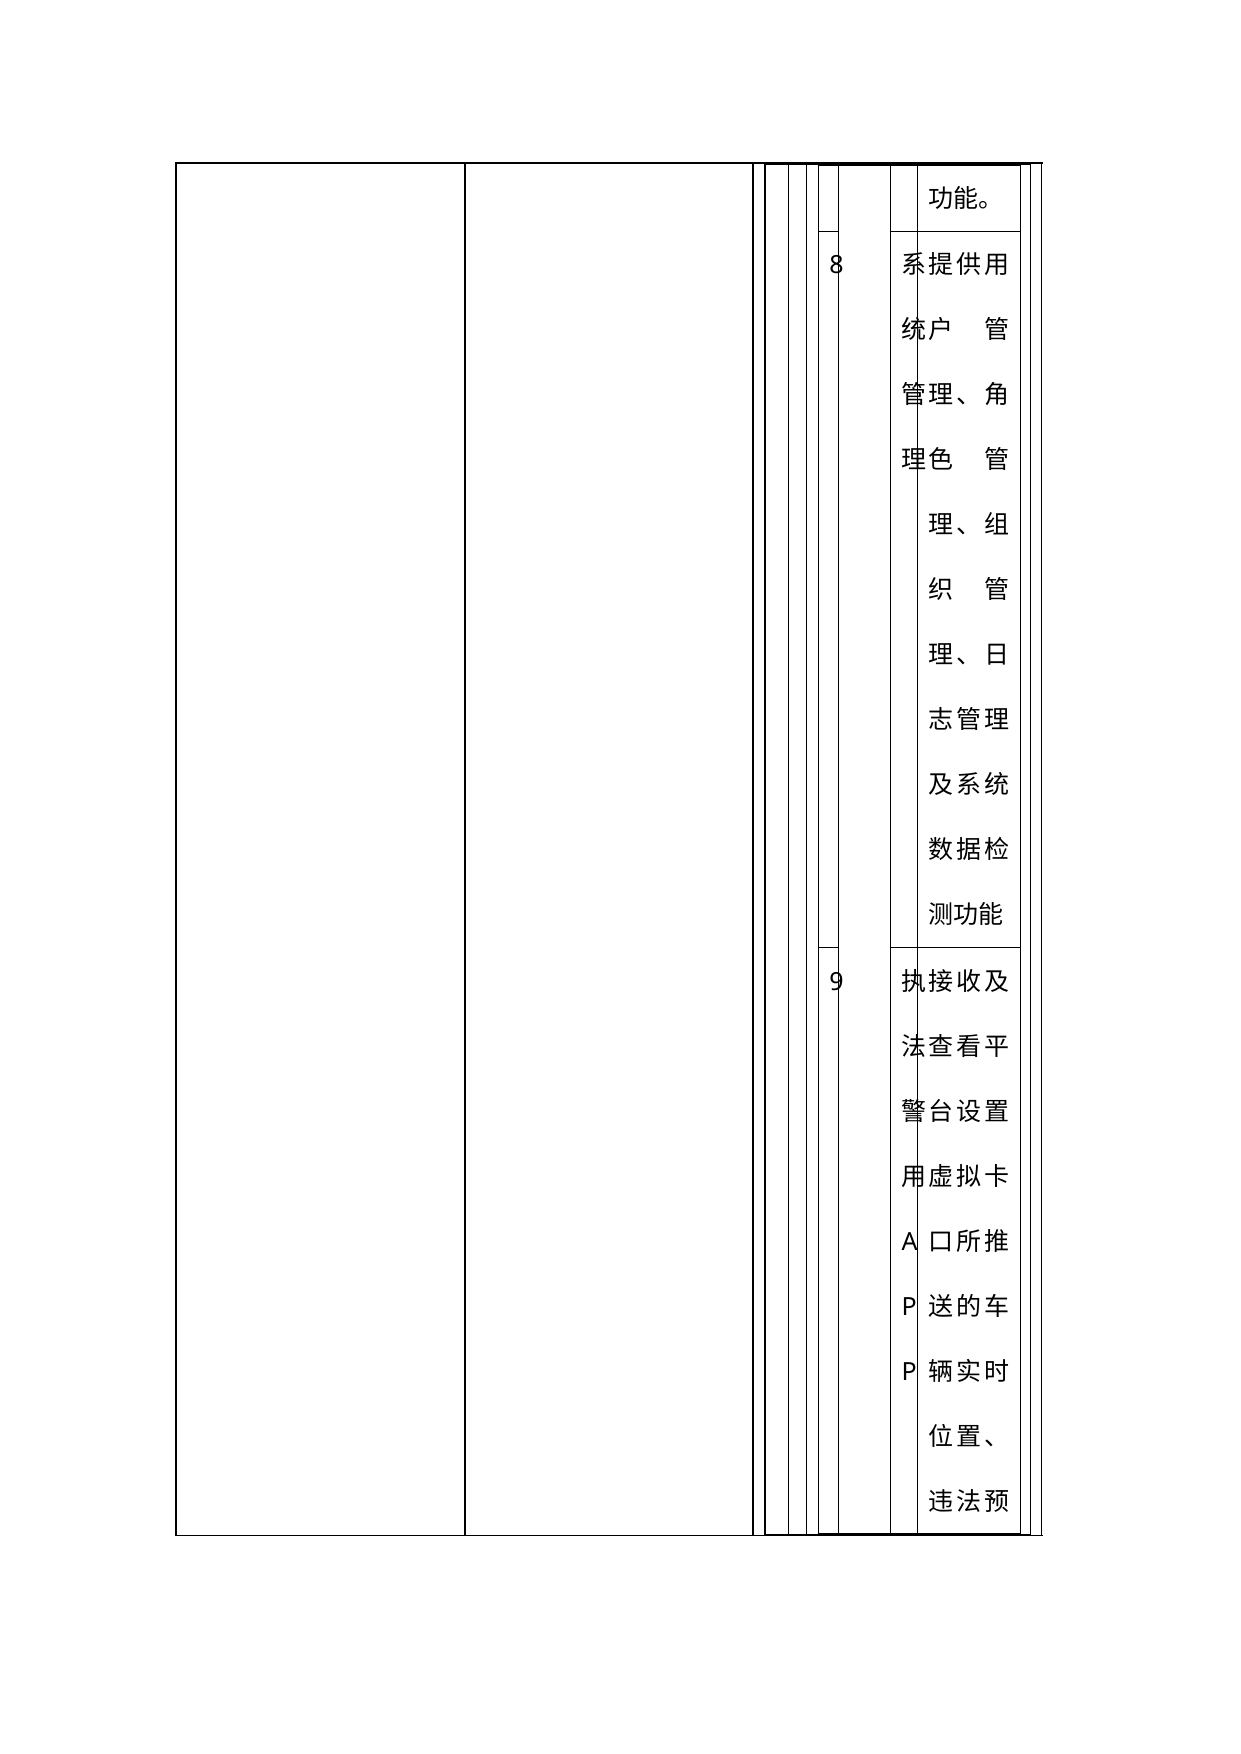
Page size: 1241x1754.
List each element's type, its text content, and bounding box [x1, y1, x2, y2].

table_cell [891, 166, 917, 231]
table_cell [891, 948, 917, 1533]
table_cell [789, 165, 806, 1534]
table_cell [918, 948, 1020, 1533]
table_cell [766, 165, 788, 1534]
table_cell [839, 166, 890, 1533]
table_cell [807, 165, 818, 1534]
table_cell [918, 166, 1020, 231]
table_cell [754, 164, 764, 1535]
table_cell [1031, 164, 1041, 1535]
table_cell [819, 948, 838, 1533]
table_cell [1021, 165, 1030, 1534]
table_cell 1 [466, 164, 752, 1535]
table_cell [918, 232, 1020, 947]
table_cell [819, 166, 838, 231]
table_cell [891, 232, 917, 947]
table_cell [177, 164, 464, 1535]
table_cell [819, 232, 838, 947]
